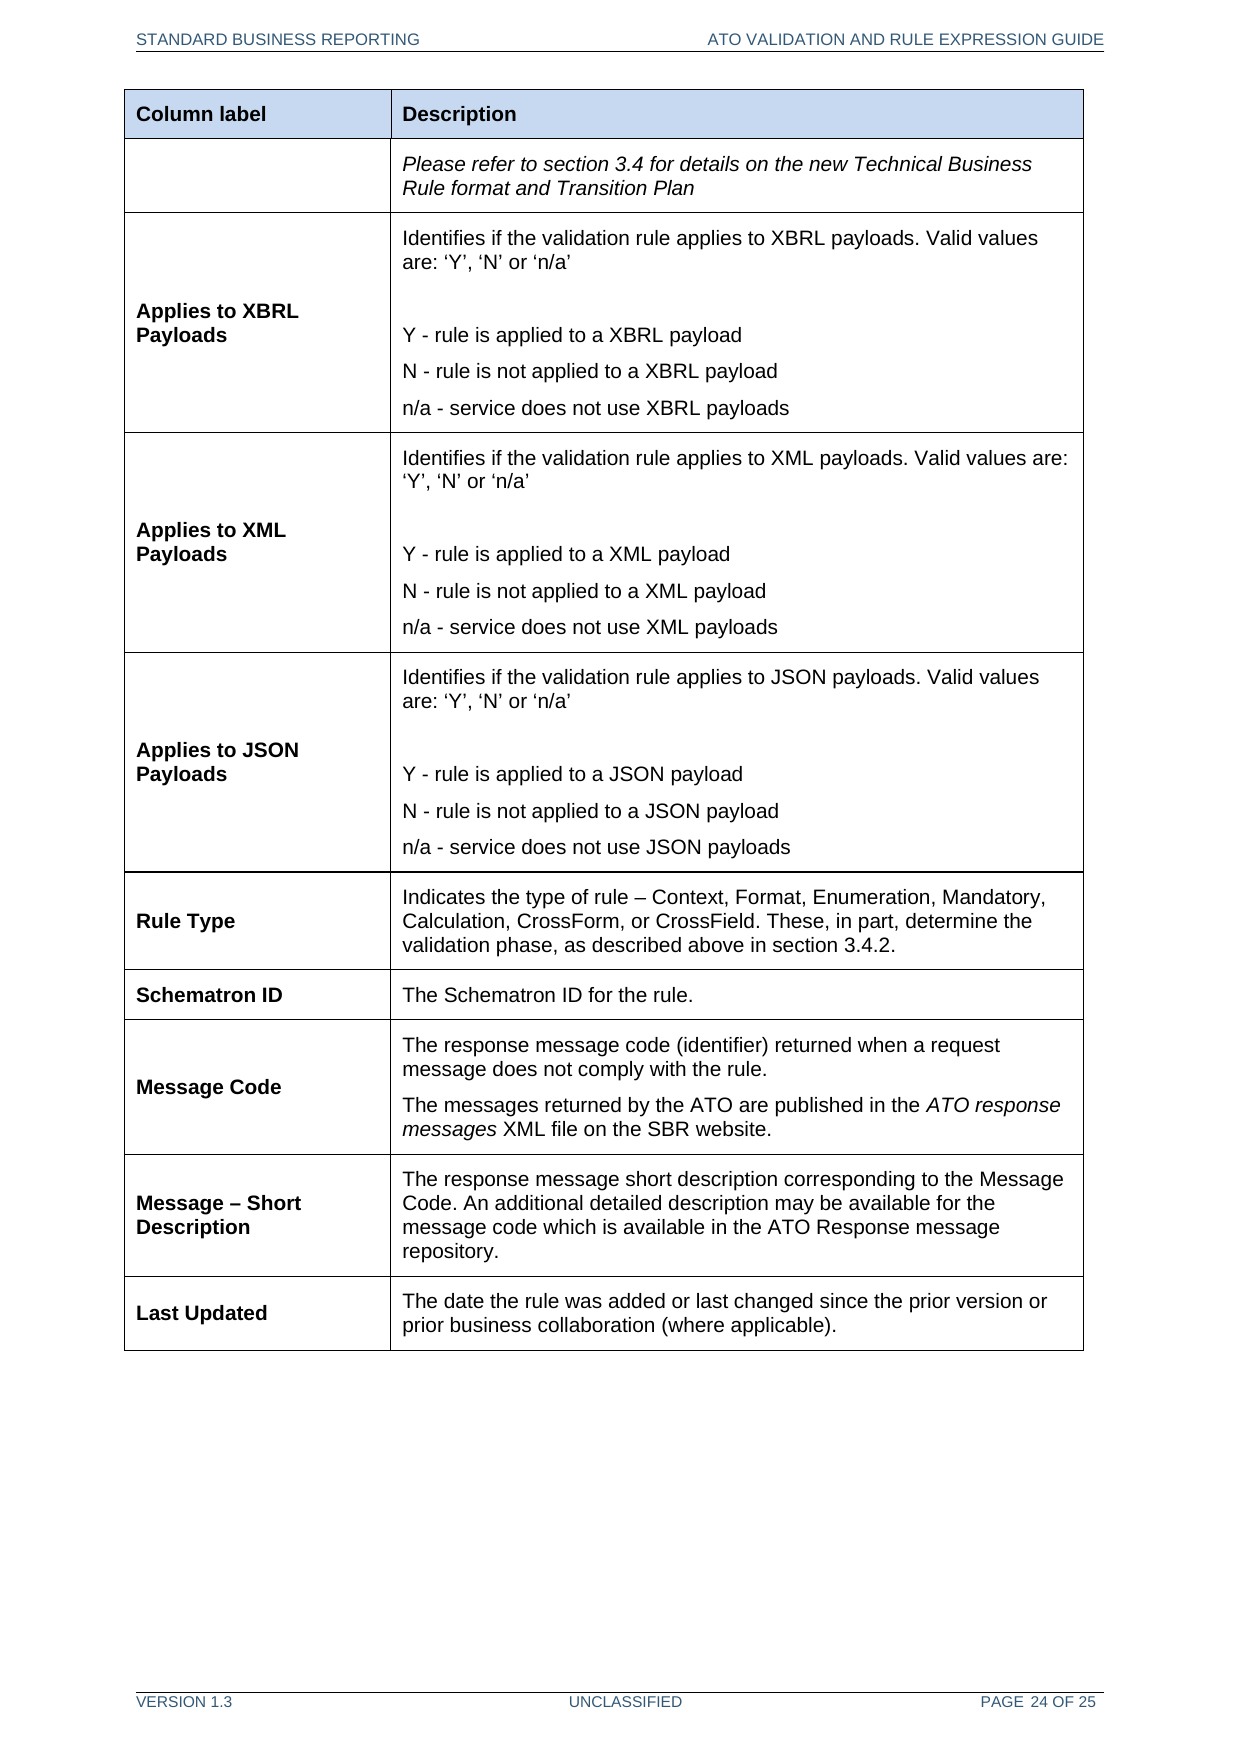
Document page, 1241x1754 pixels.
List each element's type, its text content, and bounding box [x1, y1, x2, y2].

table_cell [391, 139, 1083, 212]
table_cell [125, 139, 390, 212]
table_cell Identifies if the validation rule applies to JSON payloads. Valid values are: ‘Y’, ‘N’ or ‘n/a’ Y - rule is applied to a JSON payload N - rule is not applied to a JSON payload n/a - service does not use JSON payloads [391, 653, 1083, 871]
table_cell The response message short description corresponding to the Message Code. An additional detailed description may be available for the message code which is available in the ATO Response message repository. [391, 1155, 1083, 1276]
table_cell Last Updated [125, 1277, 390, 1349]
table_cell Applies to JSON Payloads [125, 653, 390, 871]
table_cell Rule Type [125, 873, 390, 969]
table_cell Identifies if the validation rule applies to XBRL payloads. Valid values are: ‘Y’, ‘N’ or ‘n/a’ Y - rule is applied to a XBRL payload N - rule is not applied to a XBRL payload n/a - service does not use XBRL payloads [391, 213, 1083, 432]
table_cell The response message code (identifier) returned when a request message does not comply with the rule. The messages returned by the ATO are published in the ATO response messages XML file on the SBR website. [391, 1020, 1083, 1154]
table_cell The date the rule was added or last changed since the prior version or prior business collaboration (where applicable). [391, 1277, 1083, 1349]
table_cell Identifies if the validation rule applies to XML payloads. Valid values are: ‘Y’, ‘N’ or ‘n/a’ Y - rule is applied to a XML payload N - rule is not applied to a XML payload n/a - service does not use XML payloads [391, 433, 1083, 652]
table_cell Schematron ID [125, 970, 390, 1019]
table_cell The Schematron ID for the rule. [391, 970, 1083, 1019]
table_cell Message Code [125, 1020, 390, 1154]
table_cell Applies to XML Payloads [125, 433, 390, 652]
table_header Column label [125, 90, 391, 138]
table_cell Indicates the type of rule – Context, Format, Enumeration, Mandatory, Calculation, CrossForm, or CrossField. These, in part, determine the validation phase, as described above in section 3.4.2. [391, 873, 1083, 969]
table_cell Applies to XBRL Payloads [125, 213, 390, 432]
table_cell Message – Short Description [125, 1155, 390, 1276]
table_header Description [392, 90, 1083, 138]
